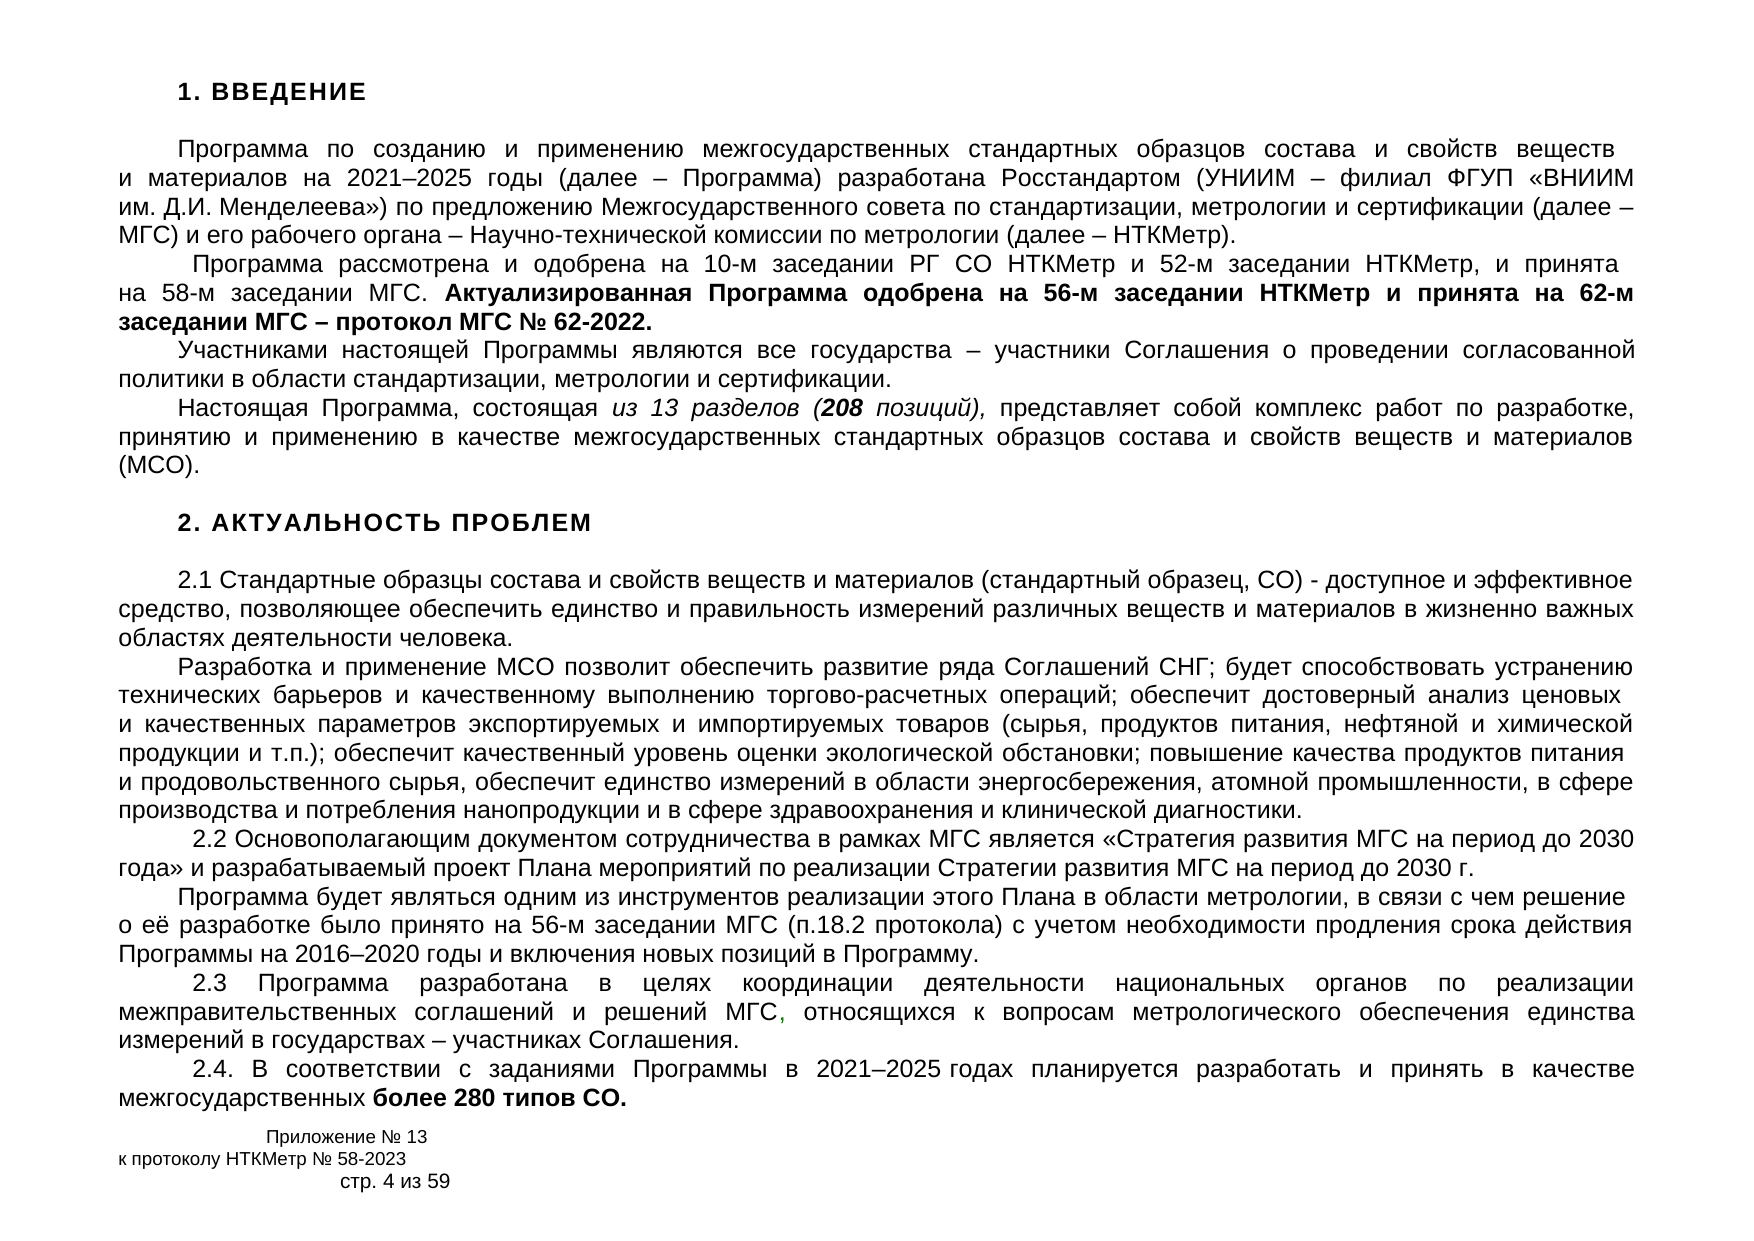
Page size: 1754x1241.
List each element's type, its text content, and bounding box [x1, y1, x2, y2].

text 2.2 Основополагающим документом сотрудничества в рамках МГС является «Стратегия развития МГС на период до 2030 года» и разрабатываемый проект Плана мероприятий по реализации Стратегии развития МГС на период до 2030 г. [118, 824, 1636, 882]
text Программа по созданию и применению межгосударственных стандартных образцов состава и свойств веществ и материалов на 2021–2025 годы (далее – Программа) разработана Росстандартом (УНИИМ – филиал ФГУП «ВНИИМ им. Д.И. Менделеева») по предложению Межгосударственного совета по стандартизации, метрологии и сертификации (далее – МГС) и его рабочего органа – Научно-технической комиссии по метрологии (далее – НТКМетр). [118, 134, 1636, 249]
text 1. ВВЕДЕНИЕ [118, 77, 1636, 106]
text 2. АКТУАЛЬНОСТЬ ПРОБЛЕМ [118, 508, 1636, 537]
text Разработка и применение МСО позволит обеспечить развитие ряда Соглашений СНГ; будет способствовать устранению технических барьеров и качественному выполнению торгово-расчетных операций; обеспечит достоверный анализ ценовых и качественных параметров экспортируемых и импортируемых товаров (сырья, продуктов питания, нефтяной и химической продукции и т.п.); обеспечит качественный уровень оценки экологической обстановки; повышение качества продуктов питания и продовольственного сырья, обеспечит единство измерений в области энергосбережения, атомной промышленности, в сфере производства и потребления нанопродукции и в сфере здравоохранения и клинической диагностики. [118, 652, 1636, 824]
text Настоящая Программа, состоящая из 13 разделов (208 позиций), представляет собой комплекс работ по разработке, принятию и применению в качестве межгосударственных стандартных образцов состава и свойств веществ и материалов (МСО). [118, 393, 1636, 479]
text Программа будет являться одним из инструментов реализации этого Плана в области метрологии, в связи с чем решение о её разработке было принято на 56-м заседании МГС (п.18.2 протокола) с учетом необходимости продления срока действия Программы на 2016–2020 годы и включения новых позиций в Программу. [118, 882, 1636, 968]
text 2.1 Стандартные образцы состава и свойств веществ и материалов (стандартный образец, СО) - доступное и эффективное средство, позволяющее обеспечить единство и правильность измерений различных веществ и материалов в жизненно важных областях деятельности человека. [118, 566, 1636, 652]
text Участниками настоящей Программы являются все государства – участники Соглашения о проведении согласованной политики в области стандартизации, метрологии и сертификации. [118, 336, 1636, 393]
text 2.4. В соответствии с заданиями Программы в 2021–2025 годах планируется разработать и принять в качестве межгосударственных более 280 типов СО. [118, 1054, 1636, 1112]
text Программа рассмотрена и одобрена на 10-м заседании РГ СО НТКМетр и 52-м заседании НТКМетр, и принята на 58-м заседании МГС. Актуализированная Программа одобрена на 56-м заседании НТКМетр и принята на 62-м заседании МГС – протокол МГС № 62-2022. [118, 249, 1636, 336]
text 2.3 Программа разработана в целях координации деятельности национальных органов по реализации межправительственных соглашений и решений МГС, относящихся к вопросам метрологического обеспечения единства измерений в государствах – участниках Соглашения. [118, 968, 1636, 1054]
